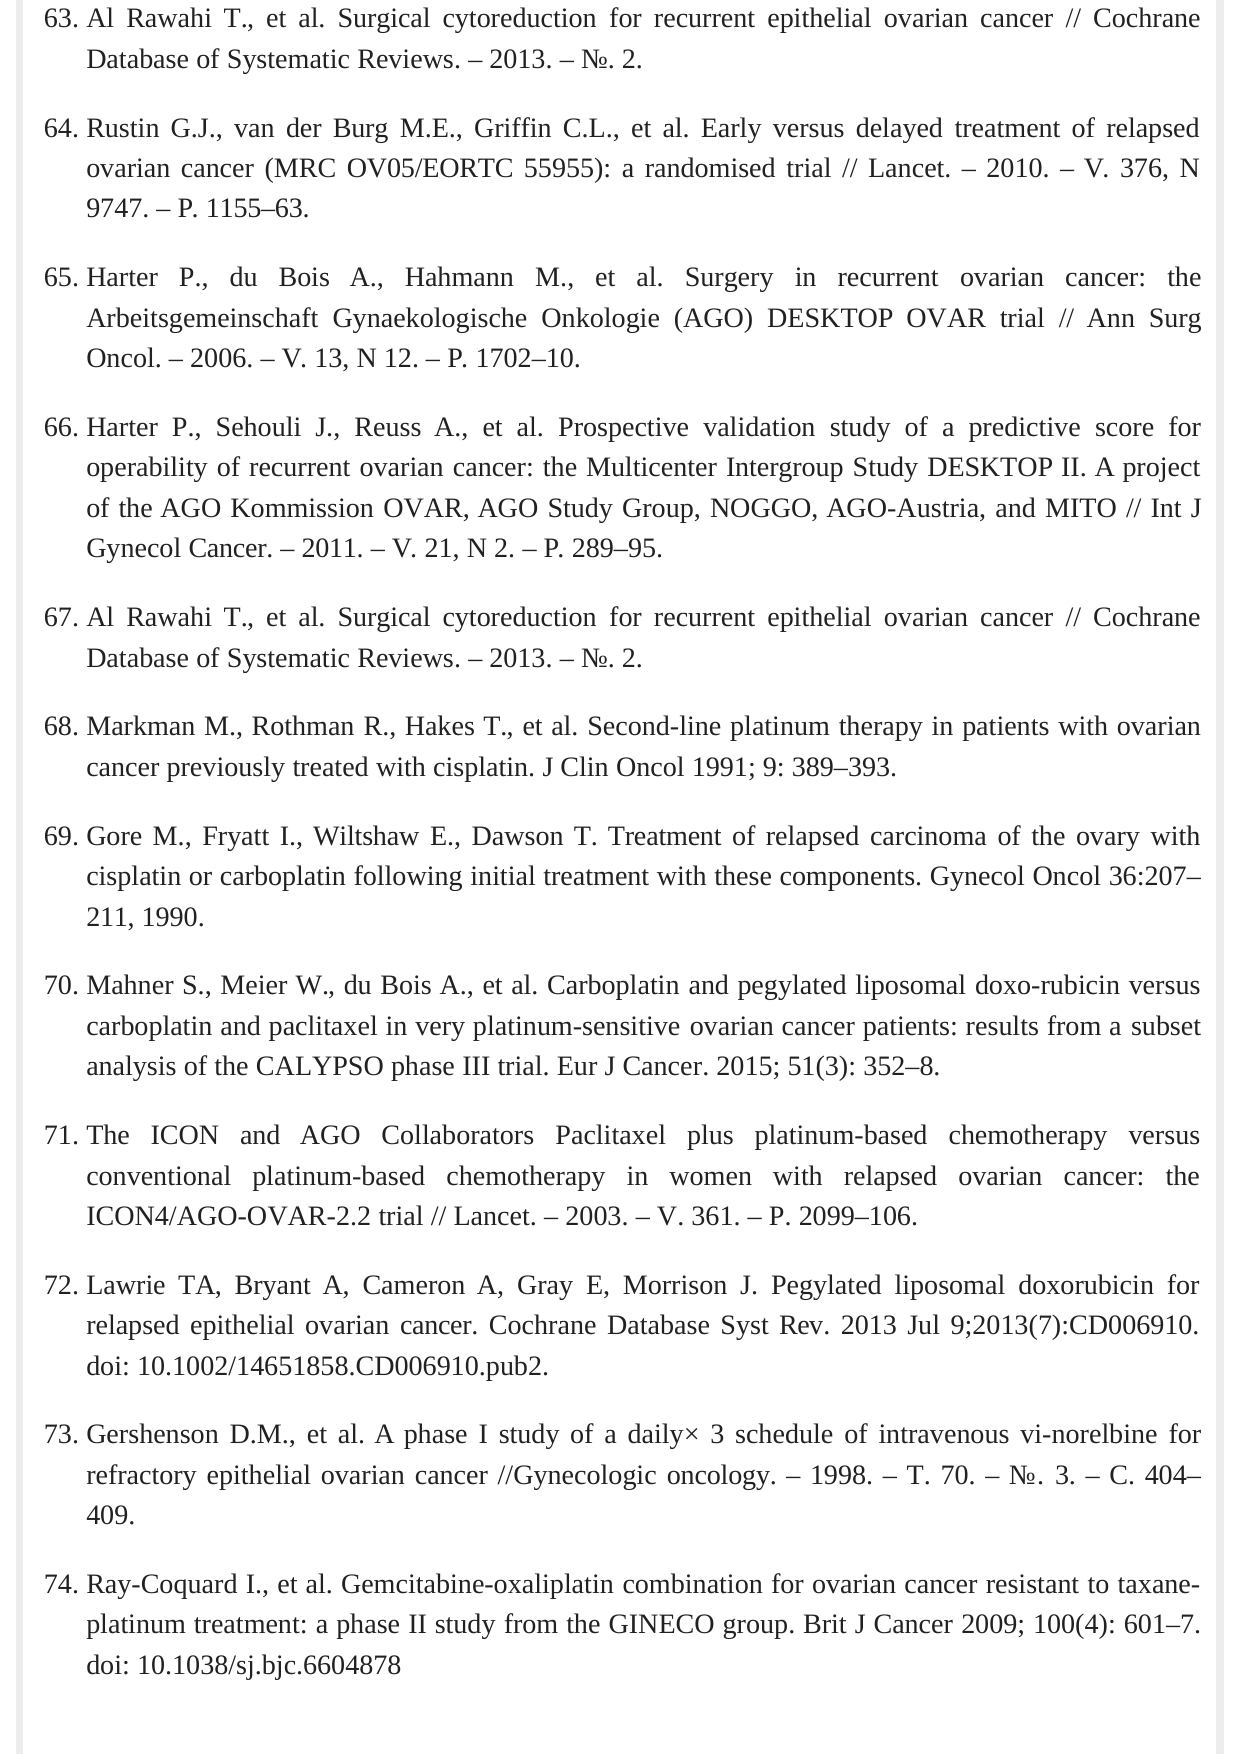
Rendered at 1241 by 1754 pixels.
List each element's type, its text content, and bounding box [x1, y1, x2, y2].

list Gershenson D.M., et al. A phase I study of a daily× 3 schedule of intravenous vi-norelbine for refractory epithelial ovarian cancer //Gynecologic oncology. – 1998. – Т. 70. – №. 3. – С. 404– 409. [44, 1417, 1201, 1531]
list The ICON and AGO Collaborators Paclitaxel plus platinum-based chemotherapy versus conventional platinum-based chemotherapy in women with relapsed ovarian cancer: the ICON4/AGO-OVAR-2.2 trial // Lancet. – 2003. – V. 361. – P. 2099–106. [44, 1118, 1200, 1231]
list Lawrie TA, Bryant A, Cameron A, Gray E, Morrison J. Pegylated liposomal doxorubicin for relapsed epithelial ovarian cancer. Cochrane Database Syst Rev. 2013 Jul 9;2013(7):CD006910. doi: 10.1002/14651858.CD006910.pub2. [44, 1268, 1200, 1381]
list Ray-Coquard I., et al. Gemcitabine-oxaliplatin combination for ovarian cancer resistant to taxane- platinum treatment: a phase II study from the GINECO group. Brit J Cancer 2009; 100(4): 601–7. doi: 10.1038/sj.bjc.6604878 [44, 1567, 1201, 1680]
list Gore M., Fryatt I., Wiltshaw E., Dawson T. Treatment of relapsed carcinoma of the ovary with cisplatin or carboplatin following initial treatment with these components. Gynecol Oncol 36:207– 211, 1990. [44, 819, 1201, 932]
list Rustin G.J., van der Burg M.E., Griffin C.L., et al. Early versus delayed treatment of relapsed ovarian cancer (MRC OV05/EORTC 55955): a randomised trial // Lancet. – 2010. – V. 376, N 9747. – P. 1155–63. [44, 111, 1201, 224]
list Al Rawahi T., et al. Surgical cytoreduction for recurrent epithelial ovarian cancer // Cochrane Database of Systematic Reviews. – 2013. – №. 2. [44, 600, 1201, 673]
list Mahner S., Meier W., du Bois A., et al. Carboplatin and pegylated liposomal doxo-rubicin versus carboplatin and paclitaxel in very platinum-sensitive ovarian cancer patients: results from a subset analysis of the CALYPSO phase III trial. Eur J Cancer. 2015; 51(3): 352–8. [44, 968, 1201, 1082]
list Harter P., du Bois A., Hahmann M., et al. Surgery in recurrent ovarian cancer: the Arbeitsgemeinschaft Gynaekologische Onkologie (AGO) DESKTOP OVAR trial // Ann Surg Oncol. – 2006. – V. 13, N 12. – P. 1702–10. [44, 260, 1201, 374]
list Al Rawahi T., et al. Surgical cytoreduction for recurrent epithelial ovarian cancer // Cochrane Database of Systematic Reviews. – 2013. – №. 2. [44, 1, 1201, 74]
list Markman M., Rothman R., Hakes T., et al. Second-line platinum therapy in patients with ovarian cancer previously treated with cisplatin. J Clin Oncol 1991; 9: 389–393. [44, 709, 1201, 782]
list Harter P., Sehouli J., Reuss A., et al. Prospective validation study of a predictive score for operability of recurrent ovarian cancer: the Multicenter Intergroup Study DESKTOP II. A project of the AGO Kommission OVAR, AGO Study Group, NOGGO, AGO-Austria, and MITO // Int J Gynecol Cancer. – 2011. – V. 21, N 2. – P. 289–95. [44, 410, 1201, 564]
